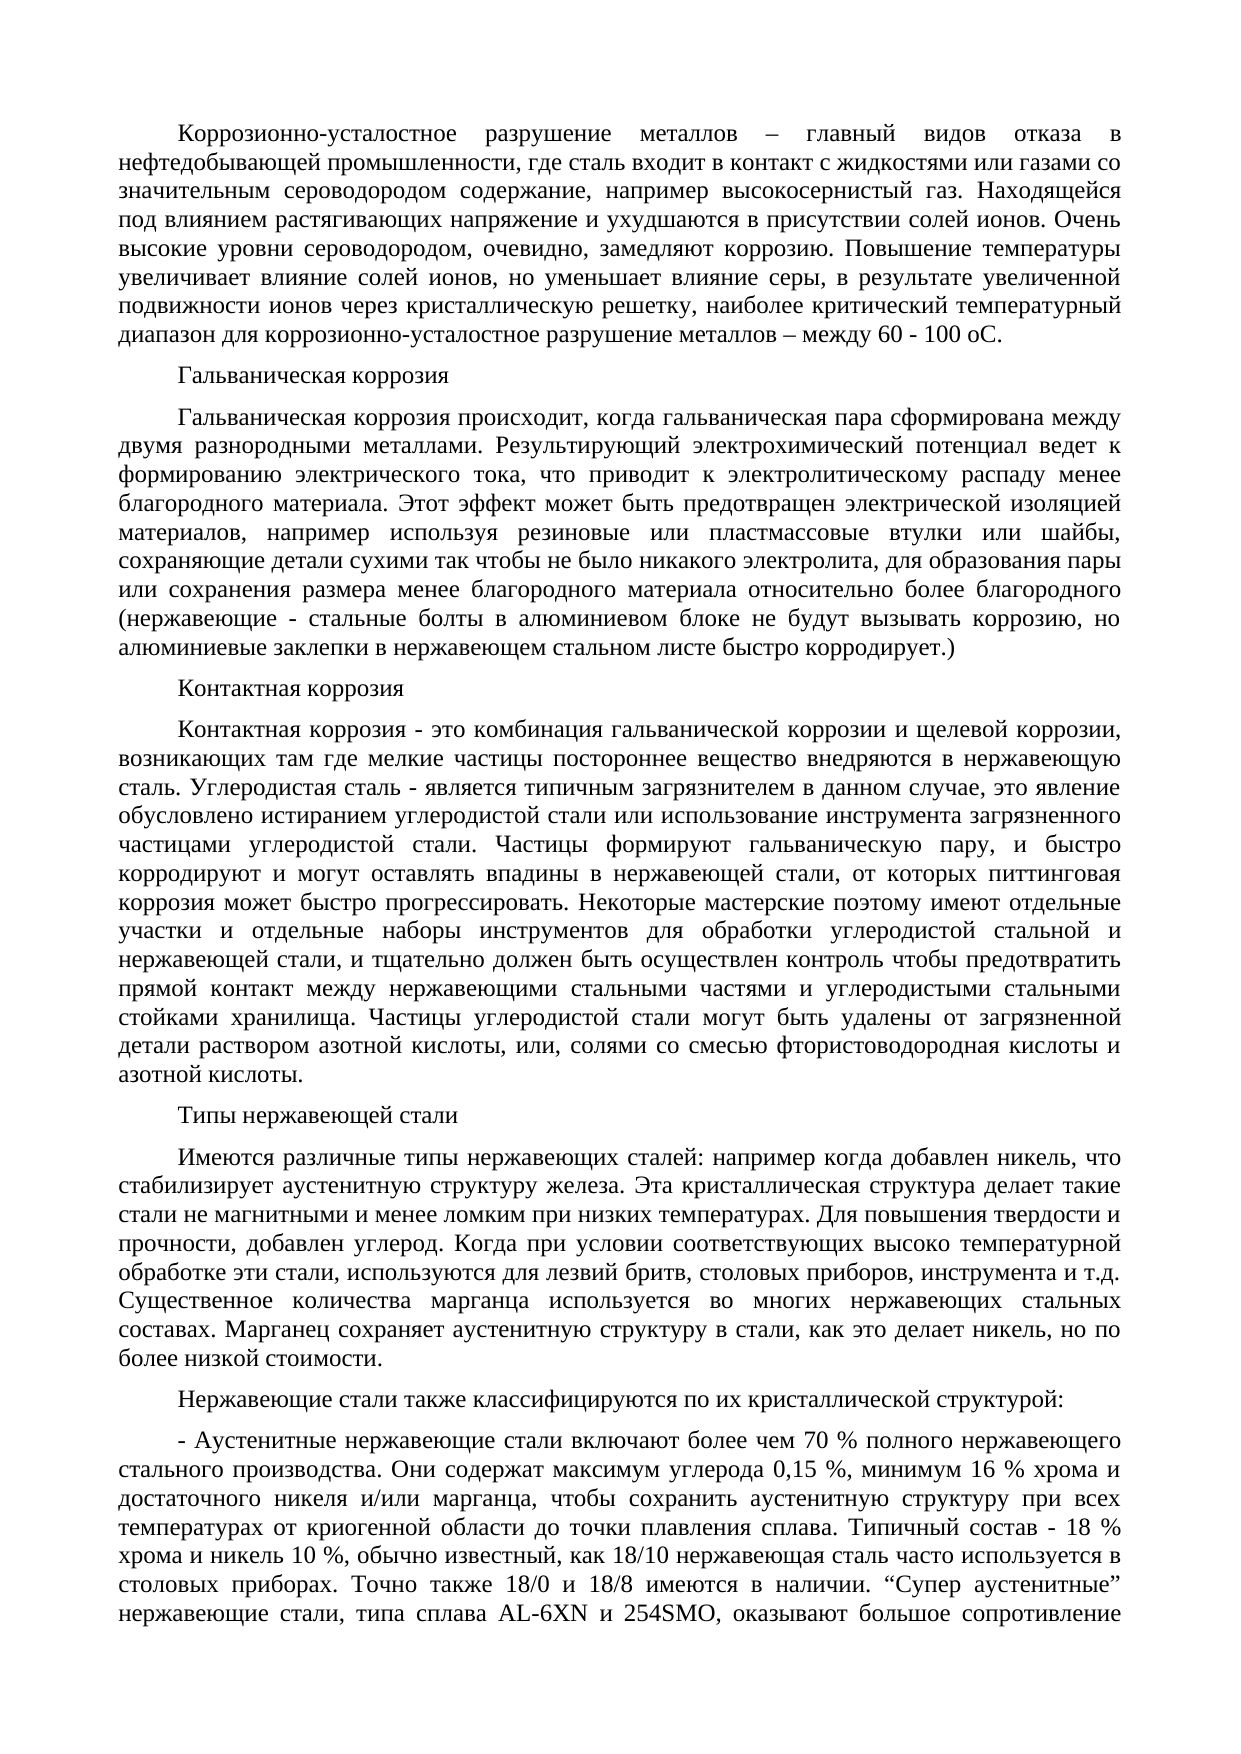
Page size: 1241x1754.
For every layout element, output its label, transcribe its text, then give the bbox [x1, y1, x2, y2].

text Контактная коррозия - это комбинация гальванической коррозии и щелевой коррозии, возникающих там где мелкие частицы постороннее вещество внедряются в нержавеющую сталь. Углеродистая сталь - является типичным загрязнителем в данном случае, это явление обусловлено истиранием углеродистой стали или использование инструмента загрязненного частицами углеродистой стали. Частицы формируют гальваническую пару, и быстро корродируют и могут оставлять впадины в нержавеющей стали, от которых питтинговая коррозия может быстро прогрессировать. Некоторые мастерские поэтому имеют отдельные участки и отдельные наборы инструментов для обработки углеродистой стальной и нержавеющей стали, и тщательно должен быть осуществлен контроль чтобы предотвратить прямой контакт между нержавеющими стальными частями и углеродистыми стальными стойками хранилища. Частицы углеродистой стали могут быть удалены от загрязненной детали раствором азотной кислоты, или, солями со смесью фтористоводородная кислоты и азотной кислоты. [118, 714, 1122, 1088]
text Коррозионно-усталостное разрушение металлов – главный видов отказа в нефтедобывающей промышленности, где сталь входит в контакт с жидкостями или газами со значительным сероводородом содержание, например высокосернистый газ. Находящейся под влиянием растягивающих напряжение и ухудшаются в присутствии солей ионов. Очень высокие уровни сероводородом, очевидно, замедляют коррозию. Повышение температуры увеличивает влияние солей ионов, но уменьшает влияние серы, в результате увеличенной подвижности ионов через кристаллическую решетку, наиболее критический температурный диапазон для коррозионно-усталостное разрушение металлов – между 60 - 100 оС. [118, 118, 1122, 348]
text Имеются различные типы нержавеющих сталей: например когда добавлен никель, что стабилизирует аустенитную структуру железа. Эта кристаллическая структура делает такие стали не магнитными и менее ломким при низких температурах. Для повышения твердости и прочности, добавлен углерод. Когда при условии соответствующих высоко температурной обработке эти стали, используются для лезвий бритв, столовых приборов, инструмента и т.д. Существенное количества марганца используется во многих нержавеющих стальных составах. Марганец сохраняет аустенитную структуру в стали, как это делает никель, но по более низкой стоимости. [118, 1142, 1122, 1372]
text Нержавеющие стали также классифицируются по их кристаллической структурой: [118, 1384, 1122, 1413]
text Типы нержавеющей стали [118, 1101, 1122, 1129]
text Контактная коррозия [118, 673, 1122, 702]
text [118, 1426, 1122, 1627]
text Гальваническая коррозия [118, 361, 1122, 389]
text Гальваническая коррозия происходит, когда гальваническая пара сформирована между двумя разнородными металлами. Результирующий электрохимический потенциал ведет к формированию электрического тока, что приводит к электролитическому распаду менее благородного материала. Этот эффект может быть предотвращен электрической изоляцией материалов, например используя резиновые или пластмассовые втулки или шайбы, сохраняющие детали сухими так чтобы не было никакого электролита, для образования пары или сохранения размера менее благородного материала относительно более благородного (нержавеющие - стальные болты в алюминиевом блоке не будут вызывать коррозию, но алюминиевые заклепки в нержавеющем стальном листе быстро корродирует.) [118, 402, 1122, 661]
